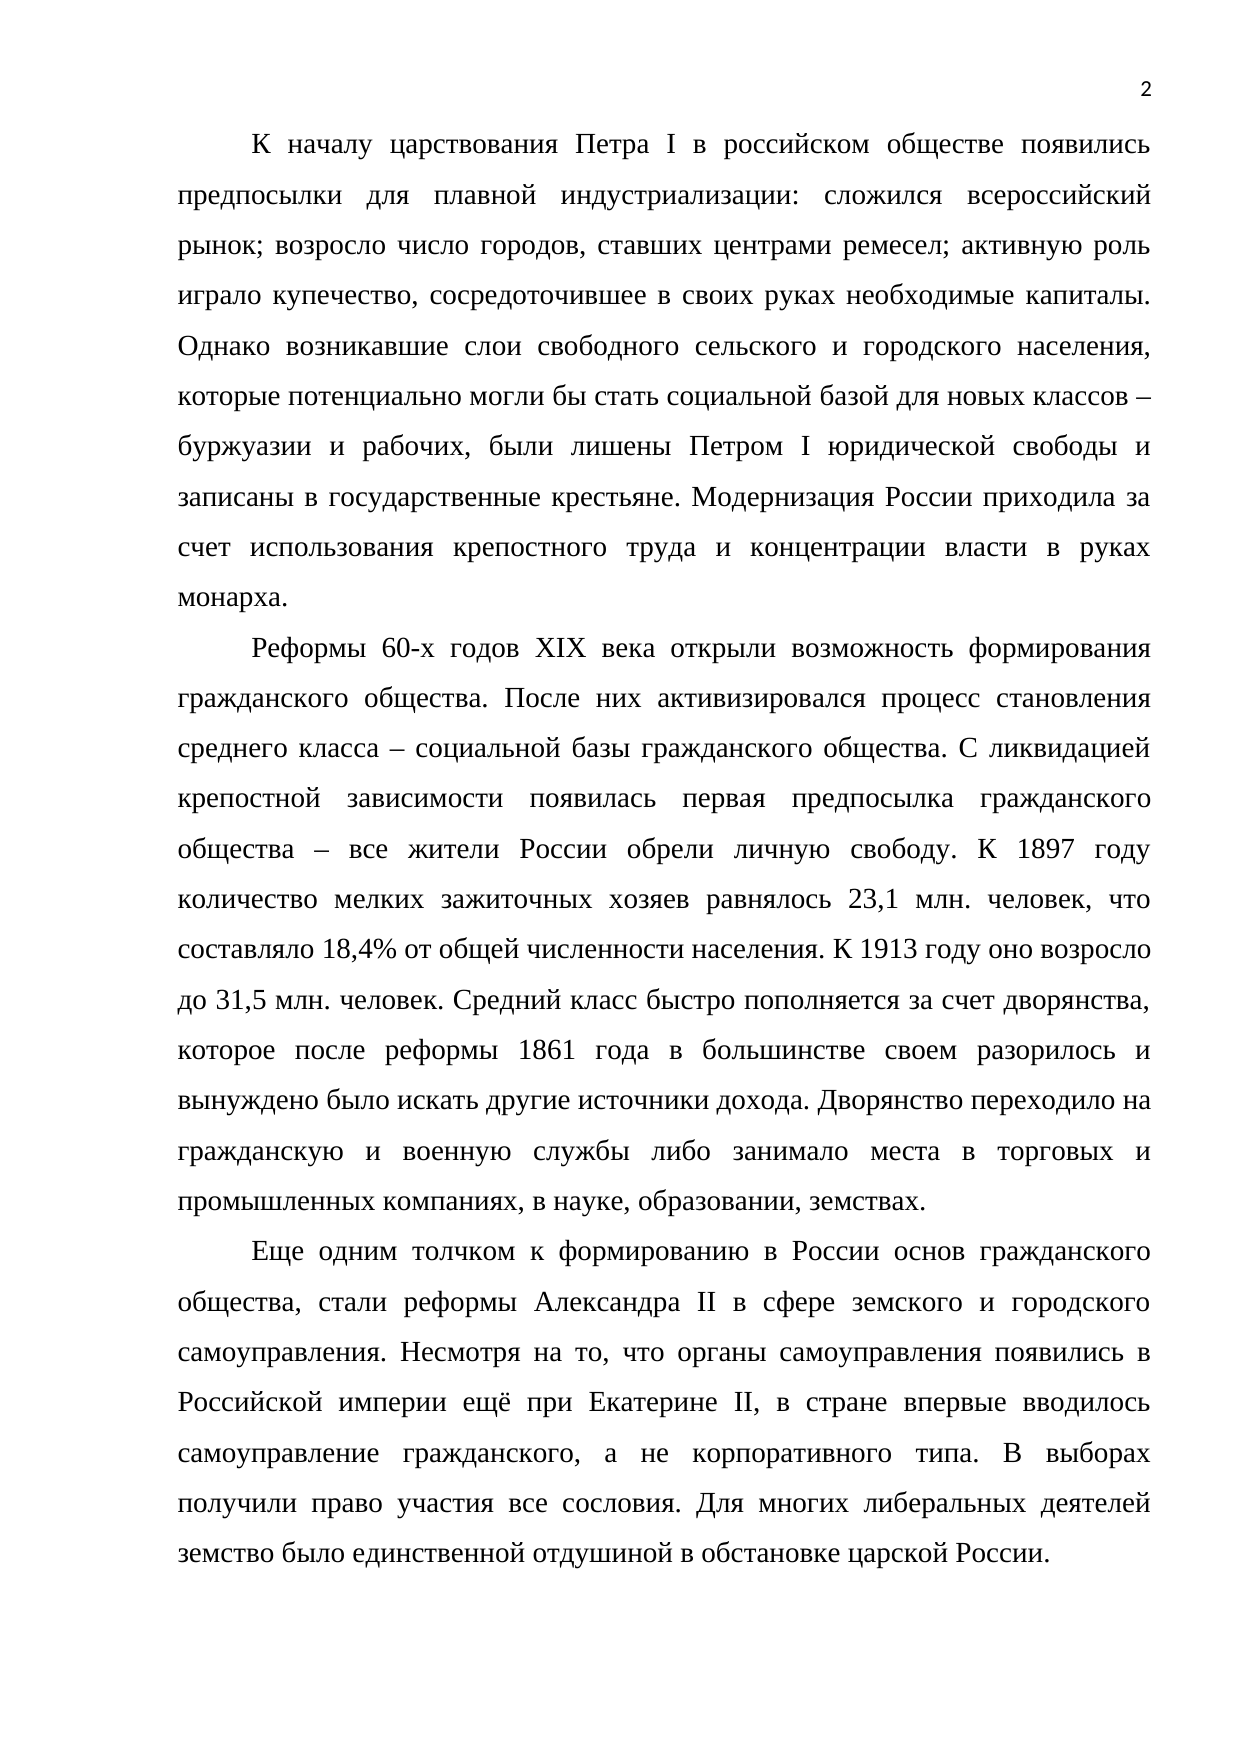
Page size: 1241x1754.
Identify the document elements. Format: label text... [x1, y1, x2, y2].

text Еще одним толчком к формированию в России основ гражданского общества, стали реформы Александра II в сфере земского и городского самоуправления. Несмотря на то, что органы самоуправления появились в Российской империи ещё при Екатерине II, в стране впервые вводилось самоуправление гражданского, а не корпоративного типа. В выборах получили право участия все сословия. Для многих либеральных деятелей земство было единственной отдушиной в обстановке царской России. [177, 1233, 1152, 1569]
text К началу царствования Петра I в российском обществе появились предпосылки для плавной индустриализации: сложился всероссийский рынок; возросло число городов, ставших центрами ремесел; активную роль играло купечество, сосредоточившее в своих руках необходимые капиталы. Однако возникавшие слои свободного сельского и городского населения, которые потенциально могли бы стать социальной базой для новых классов – буржуазии и рабочих, были лишены Петром I юридической свободы и записаны в государственные крестьяне. Модернизация России приходила за счет использования крепостного труда и концентрации власти в руках монарха. [177, 127, 1152, 613]
text Реформы 60-х годов XIX века открыли возможность формирования гражданского общества. После них активизировался процесс становления среднего класса – социальной базы гражданского общества. С ликвидацией крепостной зависимости появилась первая предпосылка гражданского общества – все жители России обрели личную свободу. К 1897 году количество мелких зажиточных хозяев равнялось 23,1 млн. человек, что составляло 18,4% от общей численности населения. К 1913 году оно возросло до 31,5 млн. человек. Средний класс быстро пополняется за счет дворянства, которое после реформы 1861 года в большинстве своем разорилось и вынуждено было искать другие источники дохода. Дворянство переходило на гражданскую и военную службы либо занимало места в торговых и промышленных компаниях, в науке, образовании, земствах. [177, 630, 1152, 1217]
